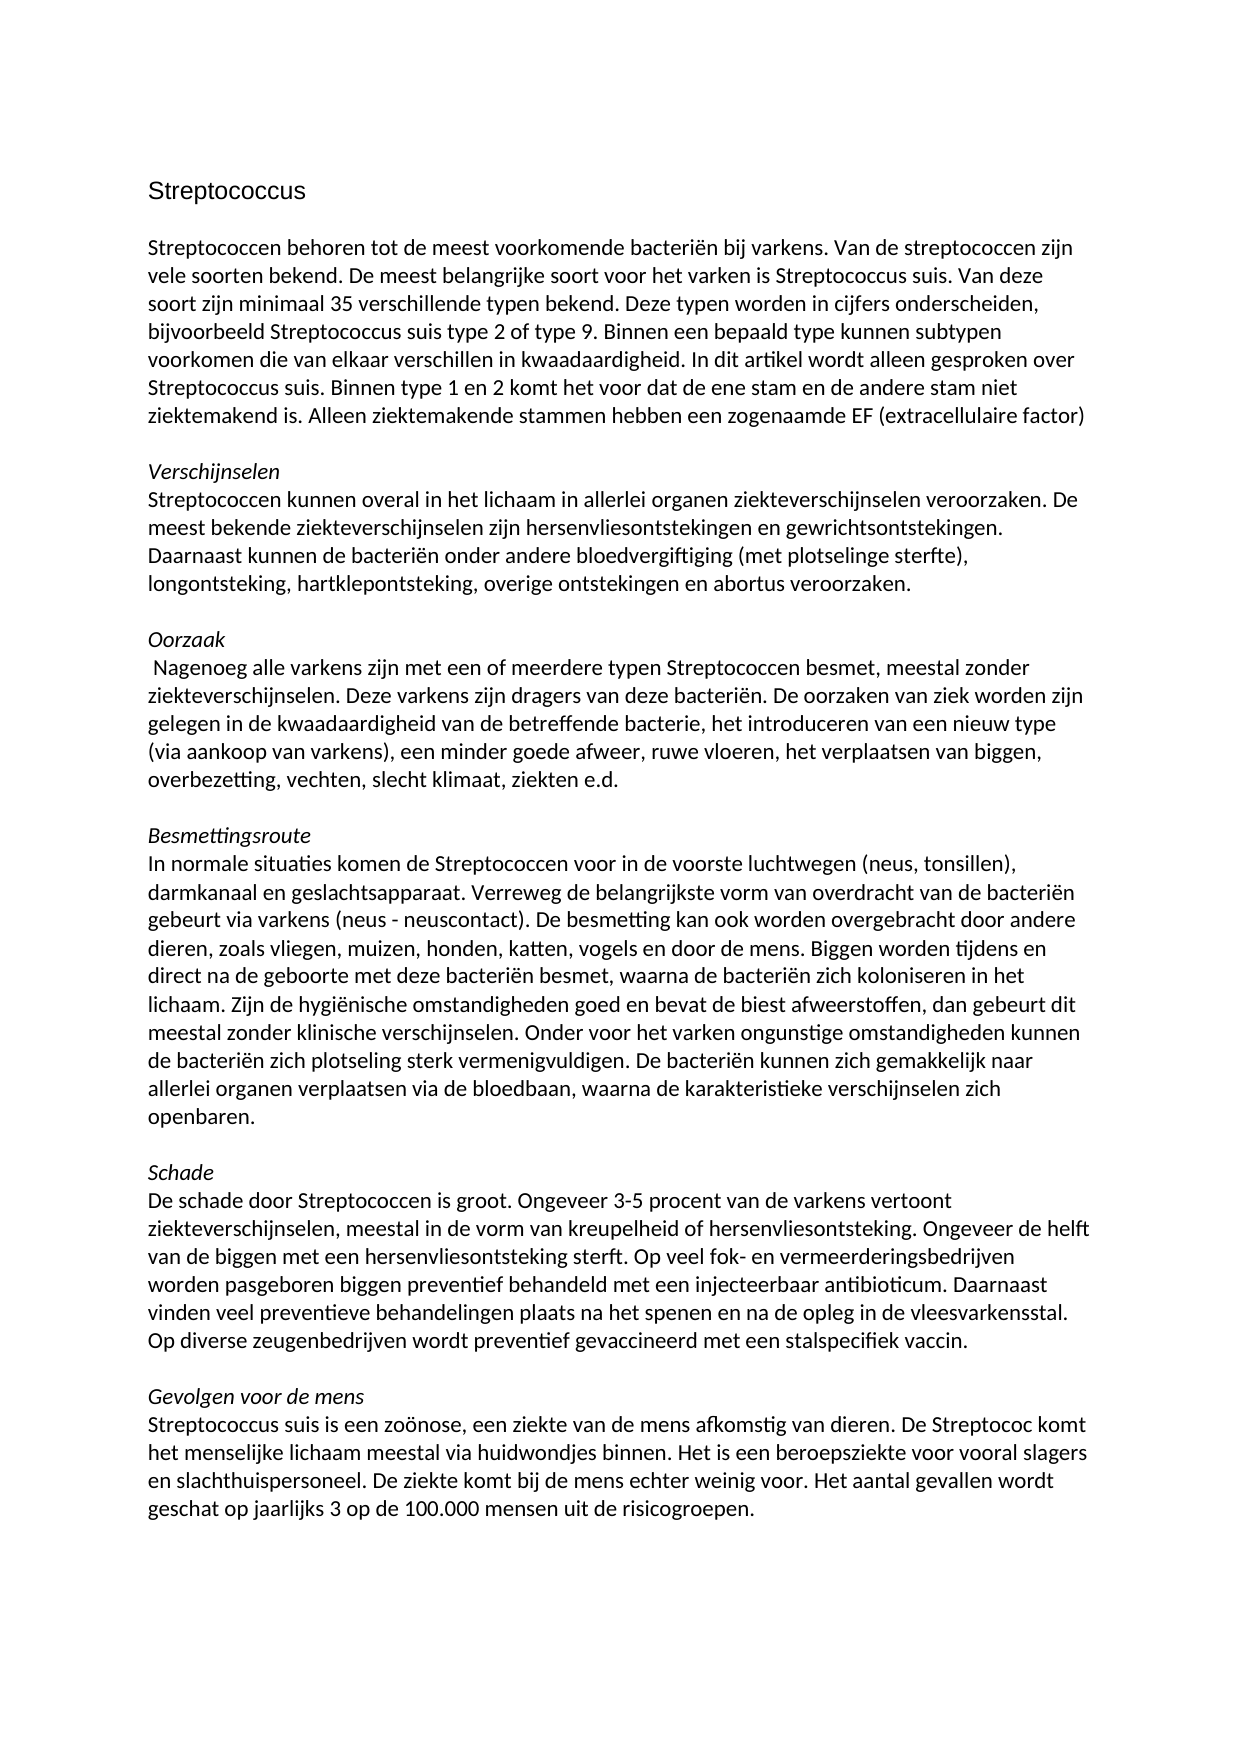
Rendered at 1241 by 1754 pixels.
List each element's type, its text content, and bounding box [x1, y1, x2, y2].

text Verschijnselen [148, 457, 1093, 485]
text Nagenoeg alle varkens zijn met een of meerdere typen Streptococcen besmet, meestal zonder ziekteverschijnselen. Deze varkens zijn dragers van deze bacteriën. De oorzaken van ziek worden zijn gelegen in de kwaadaardigheid van de betreffende bacterie, het introduceren van een nieuw type (via aankoop van varkens), een minder goede afweer, ruwe vloeren, het verplaatsen van biggen, overbezetting, vechten, slecht klimaat, ziekten e.d. [148, 653, 1093, 793]
text In normale situaties komen de Streptococcen voor in de voorste luchtwegen (neus, tonsillen), darmkanaal en geslachtsapparaat. Verreweg de belangrijkste vorm van overdracht van de bacteriën gebeurt via varkens (neus - neuscontact). De besmetting kan ook worden overgebracht door andere dieren, zoals vliegen, muizen, honden, katten, vogels en door de mens. Biggen worden tijdens en direct na de geboorte met deze bacteriën besmet, waarna de bacteriën zich koloniseren in het lichaam. Zijn de hygiënische omstandigheden goed en bevat de biest afweerstoffen, dan gebeurt dit meestal zonder klinische verschijnselen. Onder voor het varken ongunstige omstandigheden kunnen de bacteriën zich plotseling sterk vermenigvuldigen. De bacteriën kunnen zich gemakkelijk naar allerlei organen verplaatsen via de bloedbaan, waarna de karakteristieke verschijnselen zich openbaren. [148, 849, 1093, 1130]
text Streptococcen kunnen overal in het lichaam in allerlei organen ziekteverschijnselen veroorzaken. De meest bekende ziekteverschijnselen zijn hersenvliesontstekingen en gewrichtsontstekingen. Daarnaast kunnen de bacteriën onder andere bloedvergiftiging (met plotselinge sterfte), longontsteking, hartklepontsteking, overige ontstekingen en abortus veroorzaken. [148, 485, 1093, 597]
text Streptococcen behoren tot de meest voorkomende bacteriën bij varkens. Van de streptococcen zijn vele soorten bekend. De meest belangrijke soort voor het varken is Streptococcus suis. Van deze soort zijn minimaal 35 verschillende typen bekend. Deze typen worden in cijfers onderscheiden, bijvoorbeeld Streptococcus suis type 2 of type 9. Binnen een bepaald type kunnen subtypen voorkomen die van elkaar verschillen in kwaadaardigheid. In dit artikel wordt alleen gesproken over Streptococcus suis. Binnen type 1 en 2 komt het voor dat de ene stam en de andere stam niet ziektemakend is. Alleen ziektemakende stammen hebben een zogenaamde EF (extracellulaire factor) [148, 233, 1093, 429]
text Oorzaak [148, 625, 1093, 653]
text Schade [148, 1158, 1093, 1186]
text Streptococcus suis is een zoönose, een ziekte van de mens afkomstig van dieren. De Streptococ komt het menselijke lichaam meestal via huidwondjes binnen. Het is een beroepsziekte voor vooral slagers en slachthuispersoneel. De ziekte komt bij de mens echter weinig voor. Het aantal gevallen wordt geschat op jaarlijks 3 op de 100.000 mensen uit de risicogroepen. [148, 1410, 1093, 1522]
text Gevolgen voor de mens [148, 1382, 1093, 1410]
text De schade door Streptococcen is groot. Ongeveer 3-5 procent van de varkens vertoont ziekteverschijnselen, meestal in de vorm van kreupelheid of hersenvliesontsteking. Ongeveer de helft van de biggen met een hersenvliesontsteking sterft. Op veel fok- en vermeerderingsbedrijven worden pasgeboren biggen preventief behandeld met een injecteerbaar antibioticum. Daarnaast vinden veel preventieve behandelingen plaats na het spenen en na de opleg in de vleesvarkensstal. Op diverse zeugenbedrijven wordt preventief gevaccineerd met een stalspecifiek vaccin. [148, 1186, 1093, 1354]
subtitle Streptococcus [148, 176, 1093, 205]
text Besmettingsroute [148, 822, 1093, 849]
